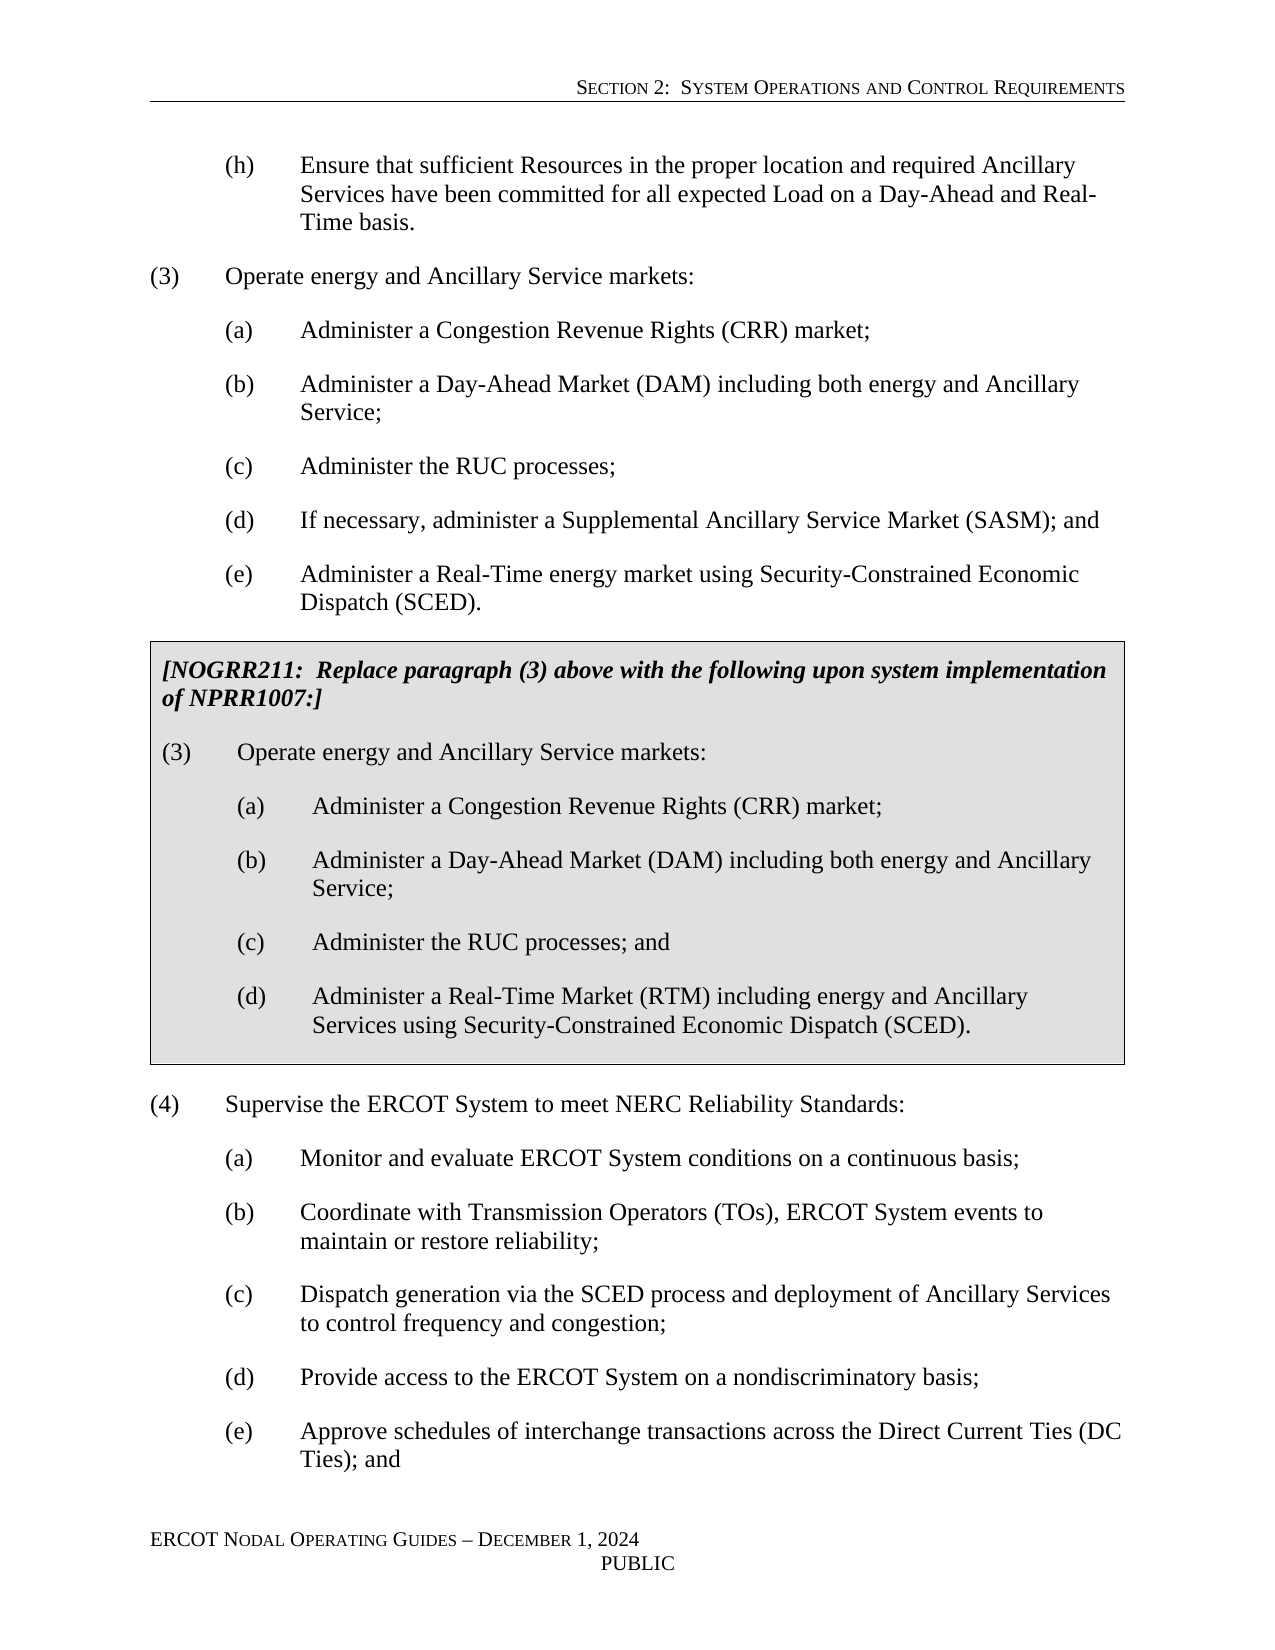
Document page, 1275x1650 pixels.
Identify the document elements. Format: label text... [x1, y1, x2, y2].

list (c) Dispatch generation via the SCED process and deployment of Ancillary Services to control frequency and congestion; [225, 1279, 1125, 1337]
list (e) Administer a Real-Time energy market using Security-Constrained Economic Dispatch (SCED). [225, 559, 1125, 616]
text (3) Operate energy and Ancillary Service markets: [150, 261, 1125, 290]
list (d) Provide access to the ERCOT System on a nondiscriminatory basis; [225, 1362, 1125, 1391]
list (e) Approve schedules of interchange transactions across the Direct Current Ties (DC Ties); and [225, 1416, 1125, 1473]
table_header [NOGRR211: Replace paragraph (3) above with the following upon system implementation of NPRR1007:] (3) Operate energy and Ancillary Service markets: (a) Administer a Congestion Revenue Rights (CRR) market; (b) Administer a Day-Ahead Market (DAM) including both energy and Ancillary Service; (c) Administer the RUC processes; and (d) Administer a Real-Time Market (RTM) including energy and Ancillary Services using Security-Constrained Economic Dispatch (SCED). [151, 642, 1124, 1063]
text (4) Supervise the ERCOT System to meet NERC Reliability Standards: [150, 1089, 1125, 1118]
list (c) Administer the RUC processes; [225, 451, 1125, 480]
list (b) Administer a Day-Ahead Market (DAM) including both energy and Ancillary Service; [225, 369, 1125, 426]
list (d) If necessary, administer a Supplemental Ancillary Service Market (SASM); and [225, 505, 1125, 534]
list (a) Administer a Congestion Revenue Rights (CRR) market; [225, 315, 1125, 344]
list (h) Ensure that sufficient Resources in the proper location and required Ancillary Services have been committed for all expected Load on a Day-Ahead and Real-Time basis. [225, 150, 1125, 236]
list (b) Coordinate with Transmission Operators (TOs), ERCOT System events to maintain or restore reliability; [225, 1197, 1125, 1254]
list (a) Monitor and evaluate ERCOT System conditions on a continuous basis; [225, 1143, 1125, 1172]
